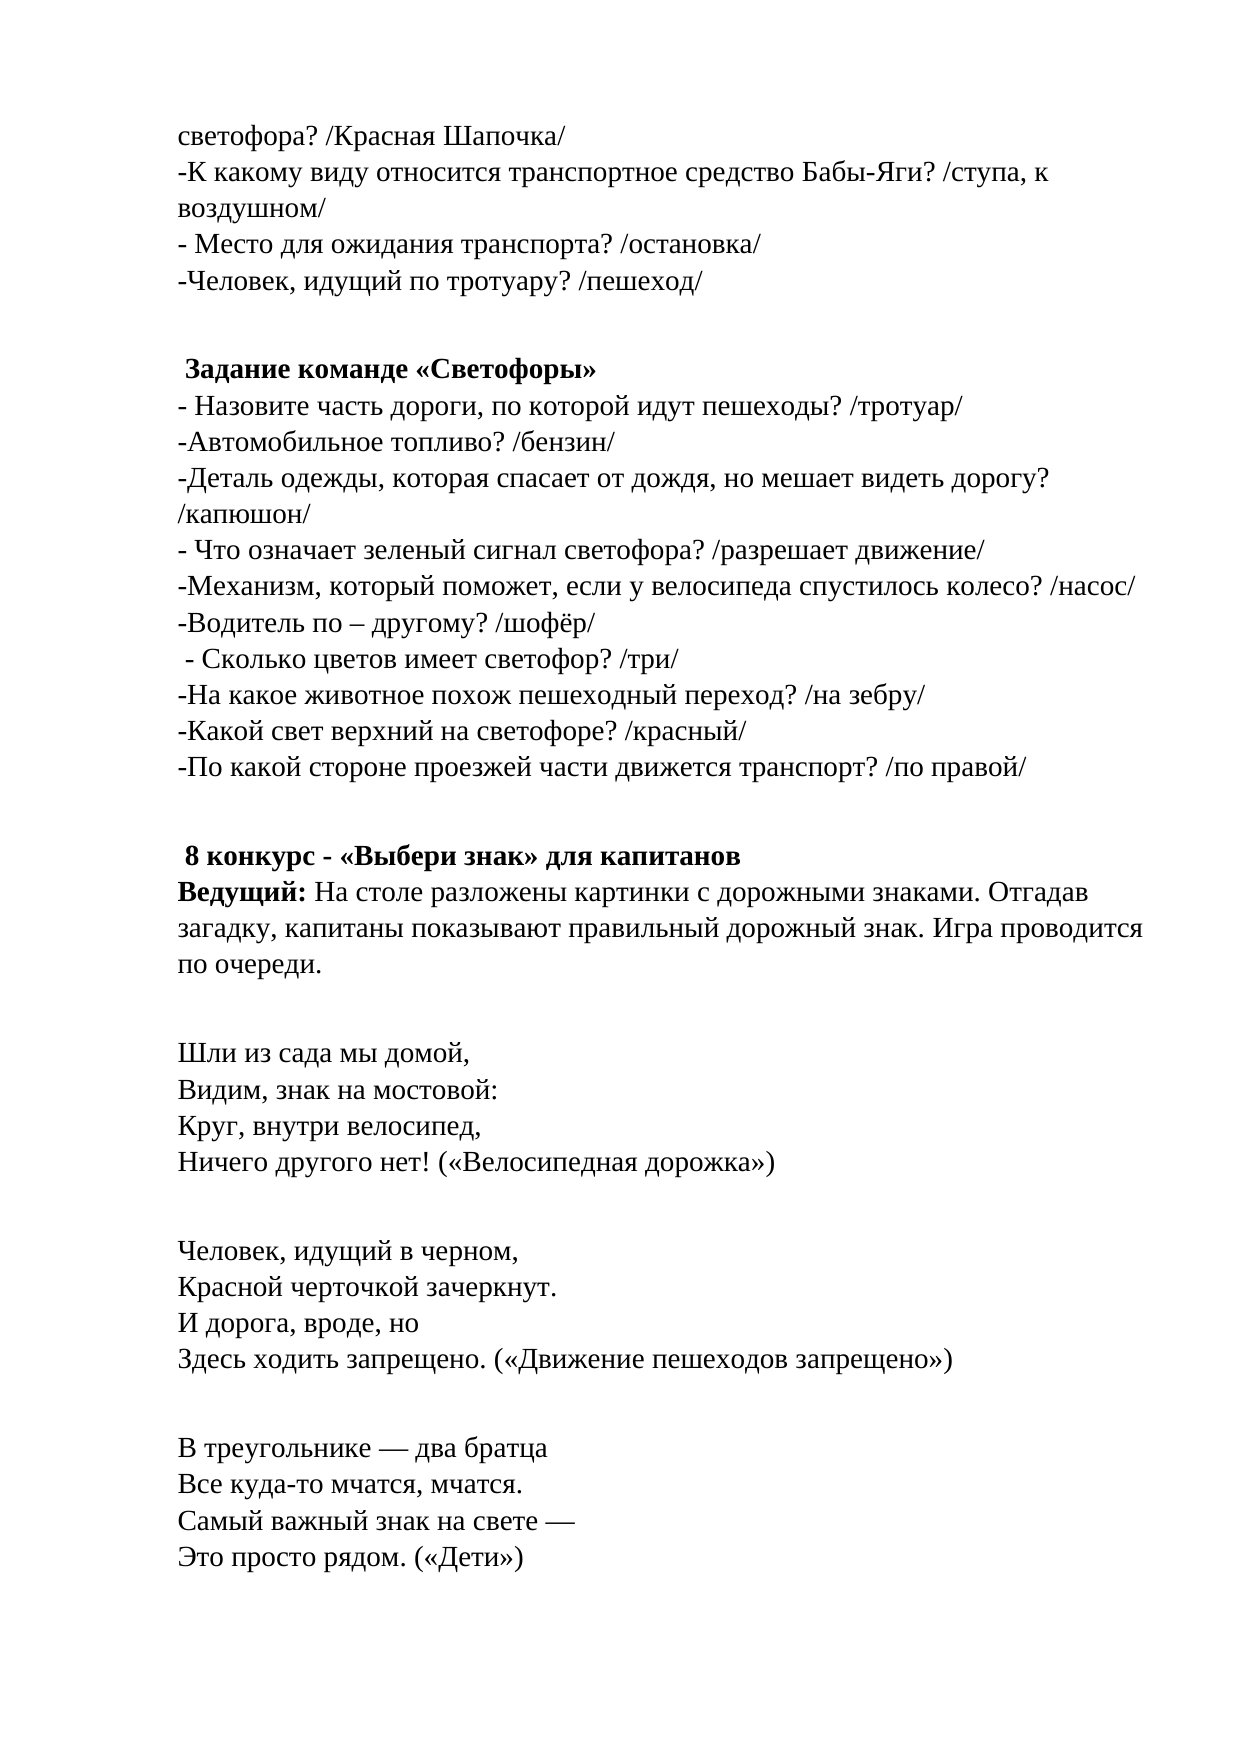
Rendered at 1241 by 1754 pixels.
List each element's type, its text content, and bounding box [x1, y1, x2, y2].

text Шли из сада мы домой, Видим, знак на мостовой: Круг, внутри велосипед, Ничего другого нет! («Велосипедная дорожка») [177, 999, 1152, 1178]
text В треугольнике — два братца Все куда-то мчатся, мчатся. Самый важный знак на свете — Это просто рядом. («Дети») [177, 1394, 1152, 1572]
text Задание команде «Светофоры» - Назовите часть дороги, по которой идут пешеходы? /тротуар/ -Автомобильное топливо? /бензин/ -Деталь одежды, которая спасает от дождя, но мешает видеть дорогу? /капюшон/ - Что означает зеленый сигнал светофора? /разрешает движение/ -Механизм, который поможет, если у велосипеда спустилось колесо? /насос/ -Водитель по – другому? /шофёр/ - Сколько цветов имеет светофор? /три/ -На какое животное похож пешеходный переход? /на зебру/ -Какой свет верхний на светофоре? /красный/ -По какой стороне проезжей части движется транспорт? /по правой/ [177, 316, 1152, 783]
text 8 конкурс - «Выбери знак» для капитанов Ведущий: На столе разложены картинки с дорожными знаками. Отгадав загадку, капитаны показывают правильный дорожный знак. Игра проводится по очереди. [177, 802, 1152, 980]
text Человек, идущий в черном, Красной черточкой зачеркнут. И дорога, вроде, но Здесь ходить запрещено. («Движение пешеходов запрещено») [177, 1197, 1152, 1375]
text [177, 118, 1152, 296]
